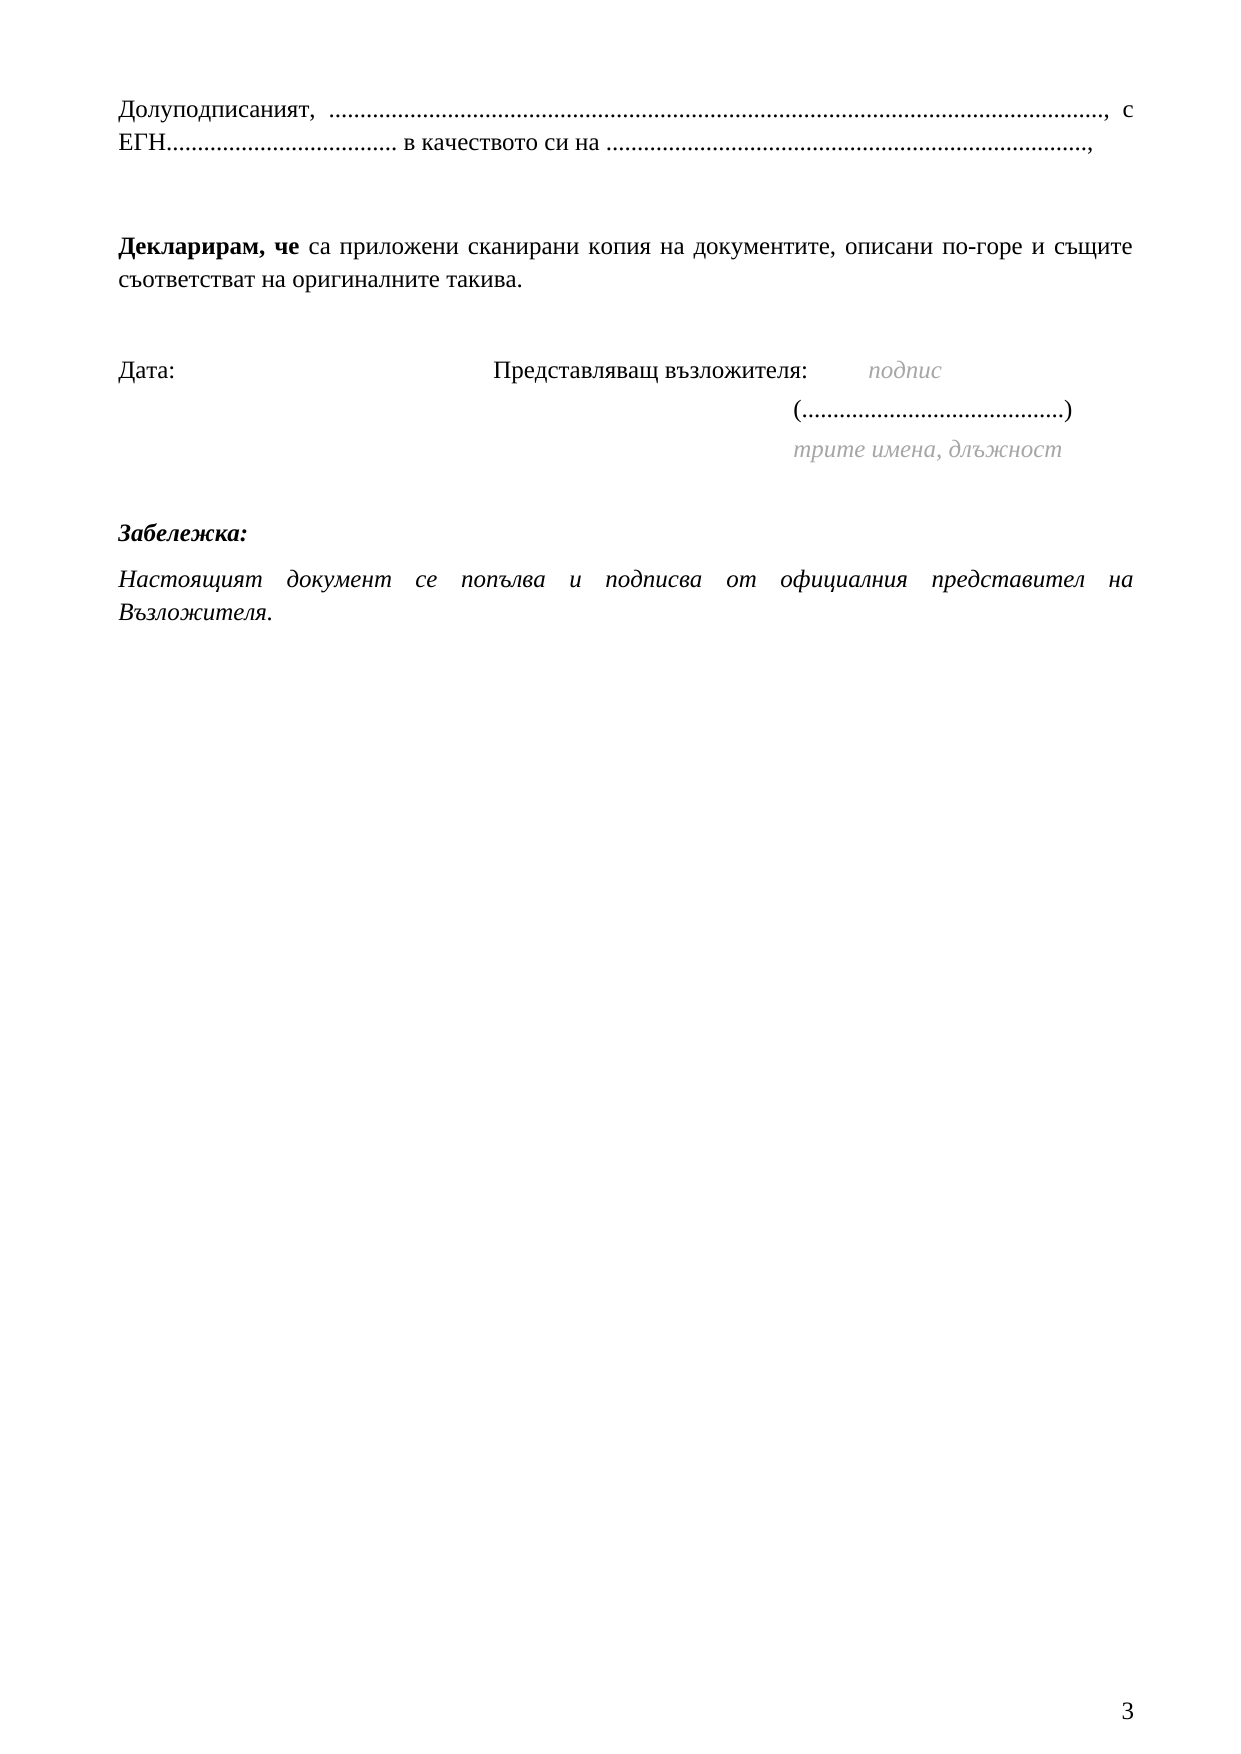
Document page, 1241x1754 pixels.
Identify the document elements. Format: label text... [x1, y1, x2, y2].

text Дата: Представляващ възложителя: подпис [118, 355, 1134, 384]
text трите имена, длъжност [118, 434, 1134, 462]
text Долуподписаният, ............................................................................................................................, с ЕГН..................................... в качеството си на ............................................................................., [118, 94, 1134, 156]
text Настоящият документ се попълва и подписва от официалния представител на Възложителя. [118, 564, 1134, 626]
text Забележка: [118, 518, 1134, 547]
text Декларирам, че са приложени сканирани копия на документите, описани по-горе и същите съответстват на оригиналните такива. [118, 231, 1134, 293]
text (..........................................) [118, 394, 1134, 423]
